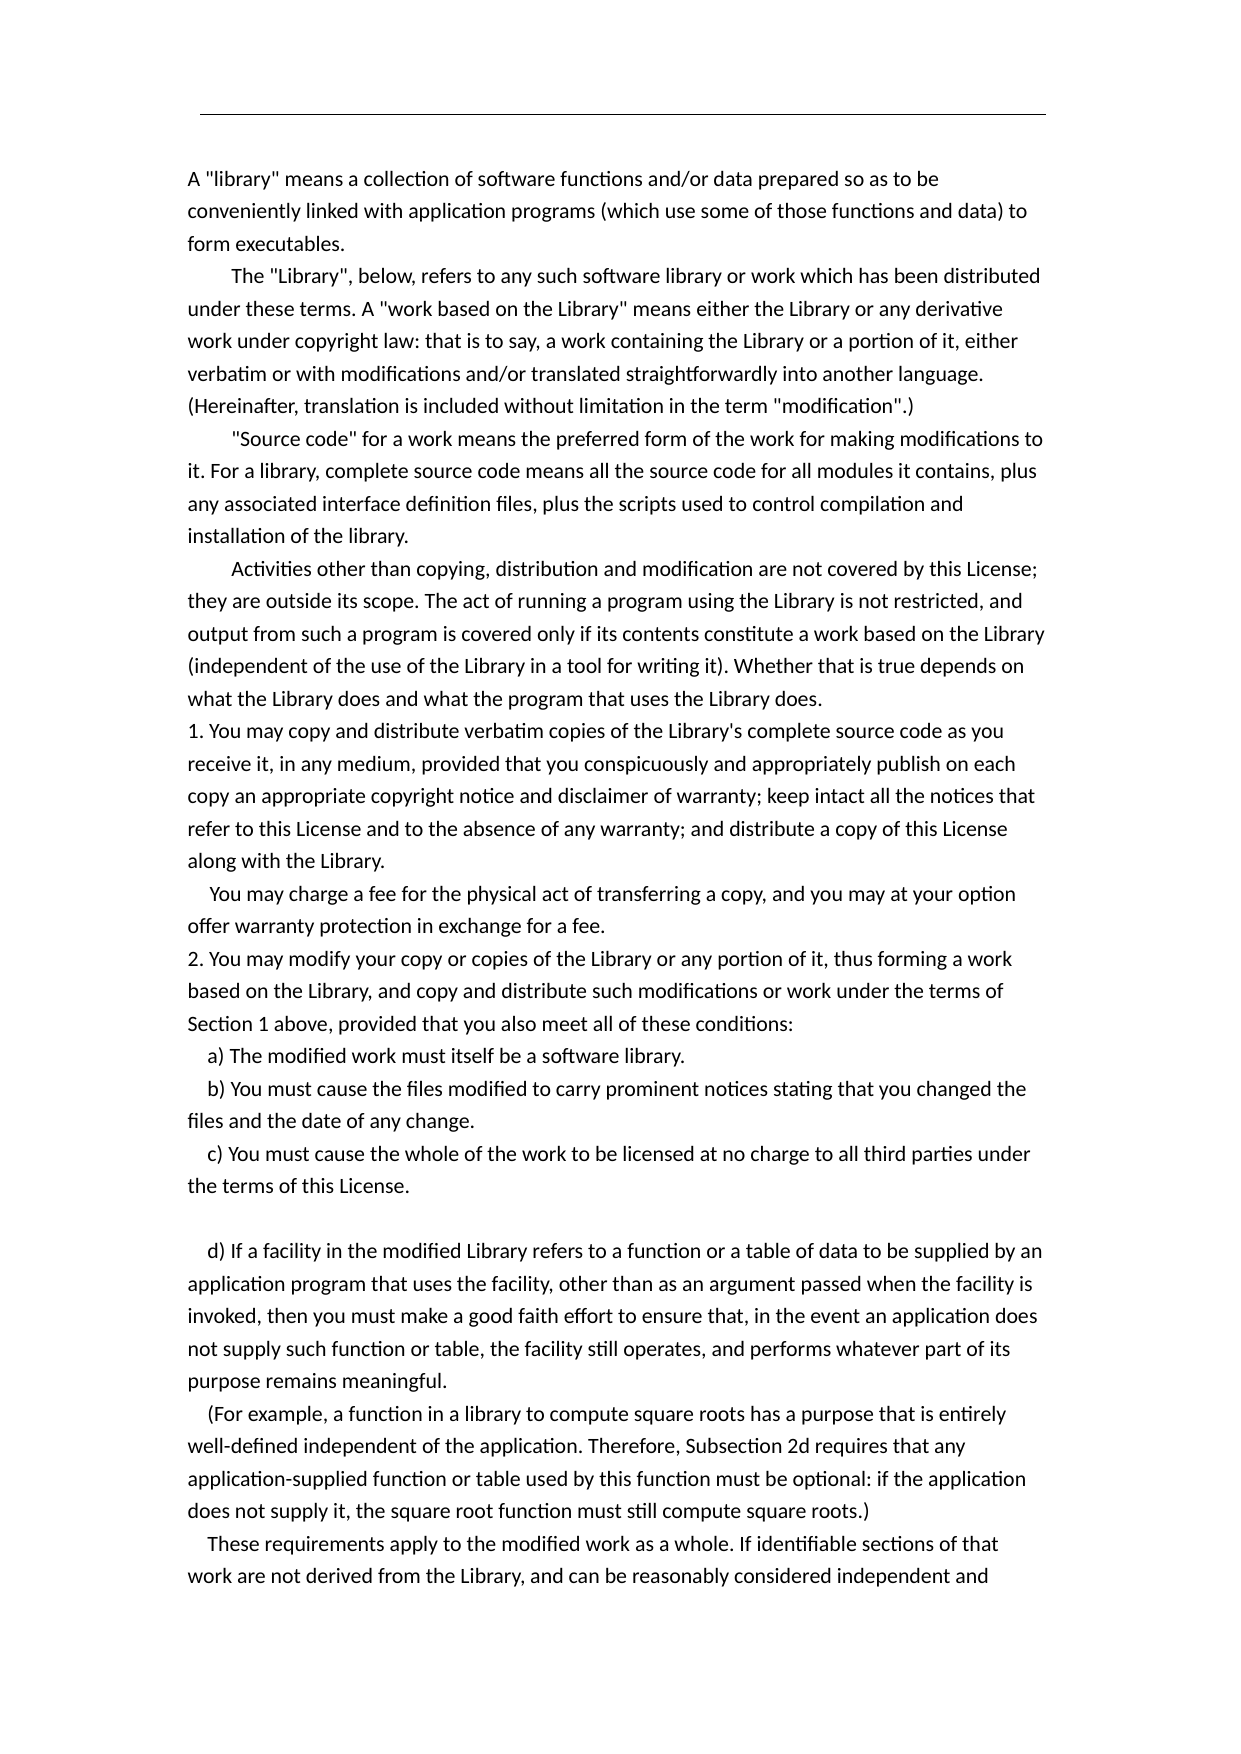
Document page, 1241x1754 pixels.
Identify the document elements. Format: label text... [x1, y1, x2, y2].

text d) If a facility in the modified Library refers to a function or a table of data to be supplied by an application program that uses the facility, other than as an argument passed when the facility is invoked, then you must make a good faith effort to ensure that, in the event an application does not supply such function or table, the facility still operates, and performs whatever part of its purpose remains meaningful. [187, 1234, 1046, 1397]
text a) The modified work must itself be a software library. [187, 1039, 1046, 1072]
text "Source code" for a work means the preferred form of the work for making modifications to it. For a library, complete source code means all the source code for all modules it contains, plus any associated interface definition files, plus the scripts used to control compilation and installation of the library. [187, 422, 1046, 552]
text A "library" means a collection of software functions and/or data prepared so as to be conveniently linked with application programs (which use some of those functions and data) to form executables. [187, 162, 1046, 259]
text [187, 1527, 1046, 1592]
text c) You must cause the whole of the work to be licensed at no charge to all third parties under the terms of this License. [187, 1137, 1046, 1202]
text b) You must cause the files modified to carry prominent notices stating that you changed the files and the date of any change. [187, 1072, 1046, 1137]
text 1. You may copy and distribute verbatim copies of the Library's complete source code as you receive it, in any medium, provided that you conspicuously and appropriately publish on each copy an appropriate copyright notice and disclaimer of warranty; keep intact all the notices that refer to this License and to the absence of any warranty; and distribute a copy of this License along with the Library. [187, 714, 1046, 877]
text You may charge a fee for the physical act of transferring a copy, and you may at your option offer warranty protection in exchange for a fee. [187, 877, 1046, 942]
text 2. You may modify your copy or copies of the Library or any portion of it, thus forming a work based on the Library, and copy and distribute such modifications or work under the terms of Section 1 above, provided that you also meet all of these conditions: [187, 942, 1046, 1039]
text Activities other than copying, distribution and modification are not covered by this License; they are outside its scope. The act of running a program using the Library is not restricted, and output from such a program is covered only if its contents constitute a work based on the Library (independent of the use of the Library in a tool for writing it). Whether that is true depends on what the Library does and what the program that uses the Library does. [187, 552, 1046, 714]
text (For example, a function in a library to compute square roots has a purpose that is entirely well-defined independent of the application. Therefore, Subsection 2d requires that any application-supplied function or table used by this function must be optional: if the application does not supply it, the square root function must still compute square roots.) [187, 1397, 1046, 1527]
text The "Library", below, refers to any such software library or work which has been distributed under these terms. A "work based on the Library" means either the Library or any derivative work under copyright law: that is to say, a work containing the Library or a portion of it, either verbatim or with modifications and/or translated straightforwardly into another language. (Hereinafter, translation is included without limitation in the term "modification".) [187, 259, 1046, 422]
